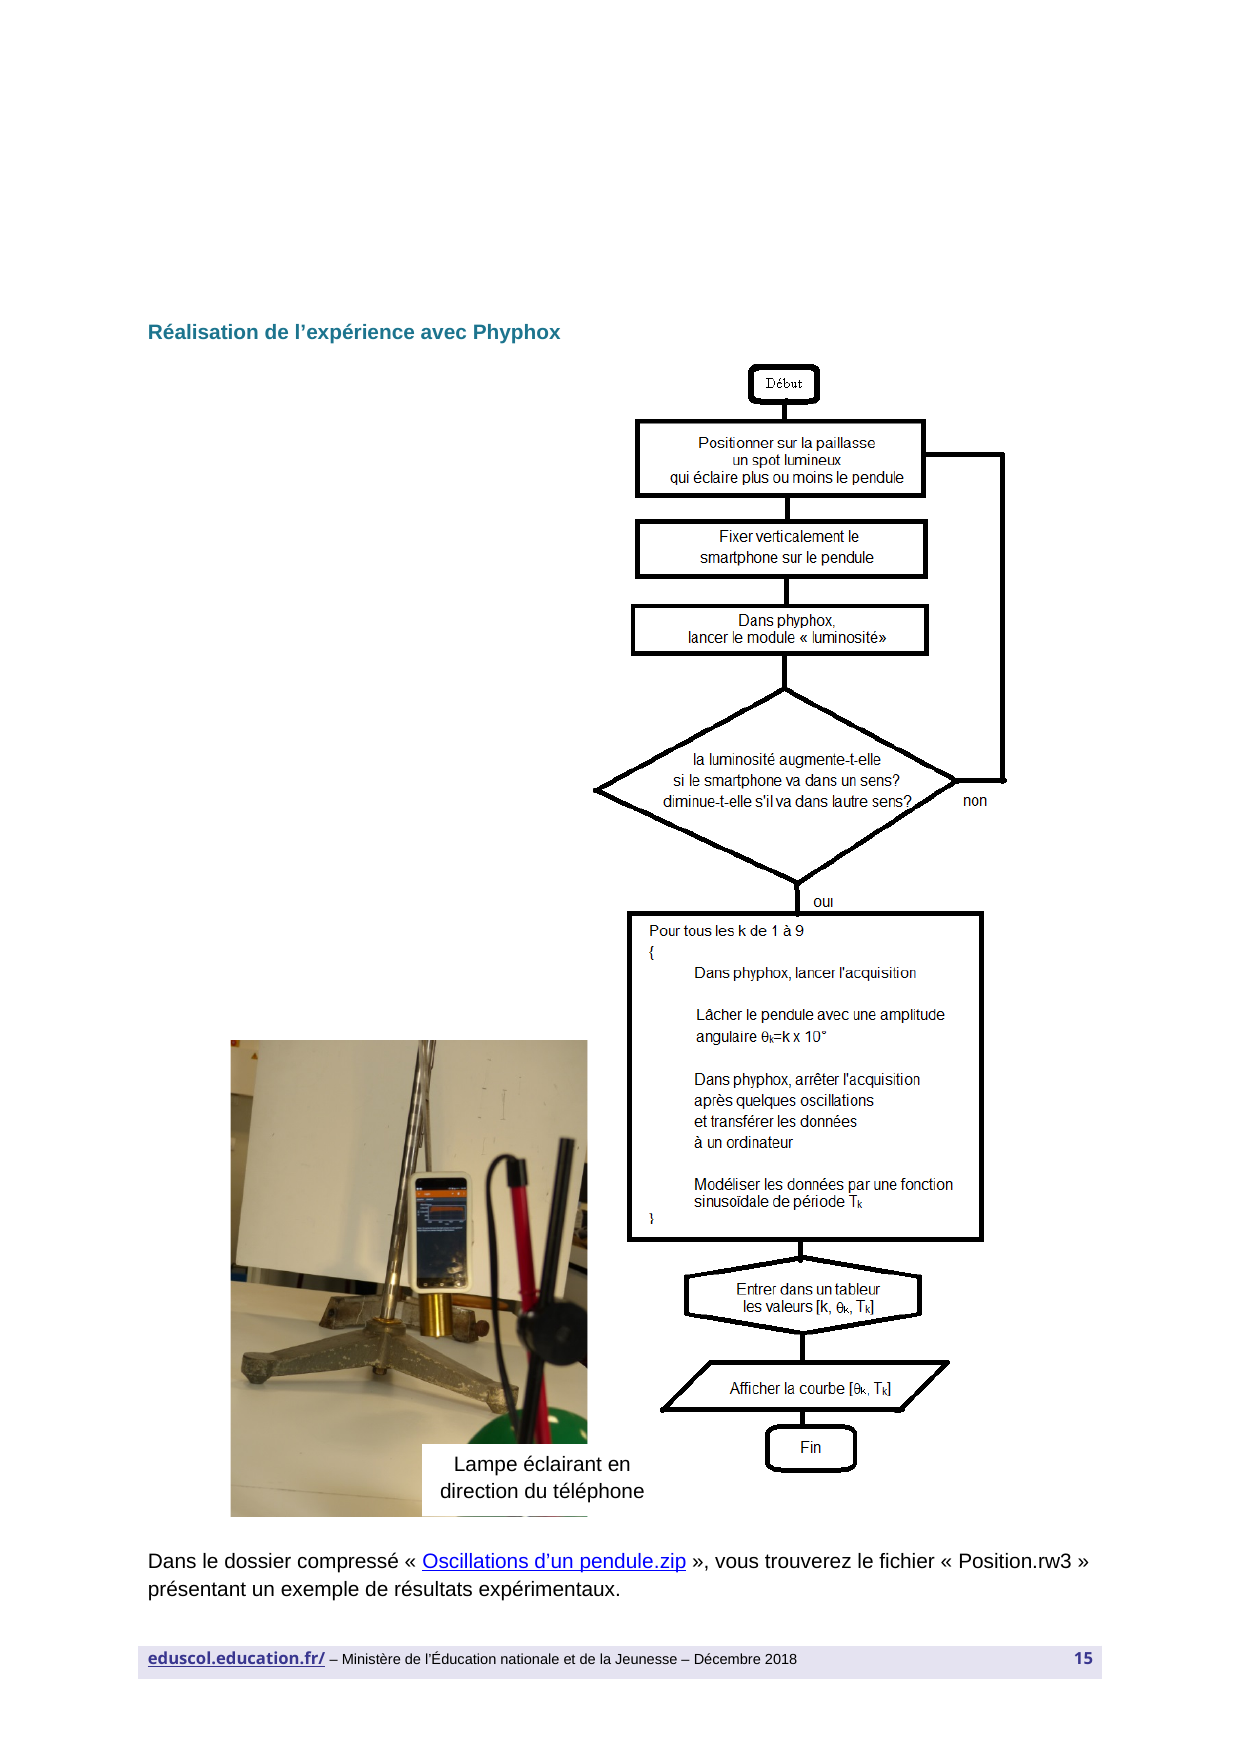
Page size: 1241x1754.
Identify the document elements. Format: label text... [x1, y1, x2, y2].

picture [230, 343, 1010, 1517]
text Dans le dossier compressé « Oscillations d’un pendule.zip », vous trouverez le fichier « Position.rw3 » présentant un exemple de résultats expérimentaux. [148, 1549, 1092, 1601]
subtitle Réalisation de l’expérience avec Phyphox [148, 319, 1092, 343]
